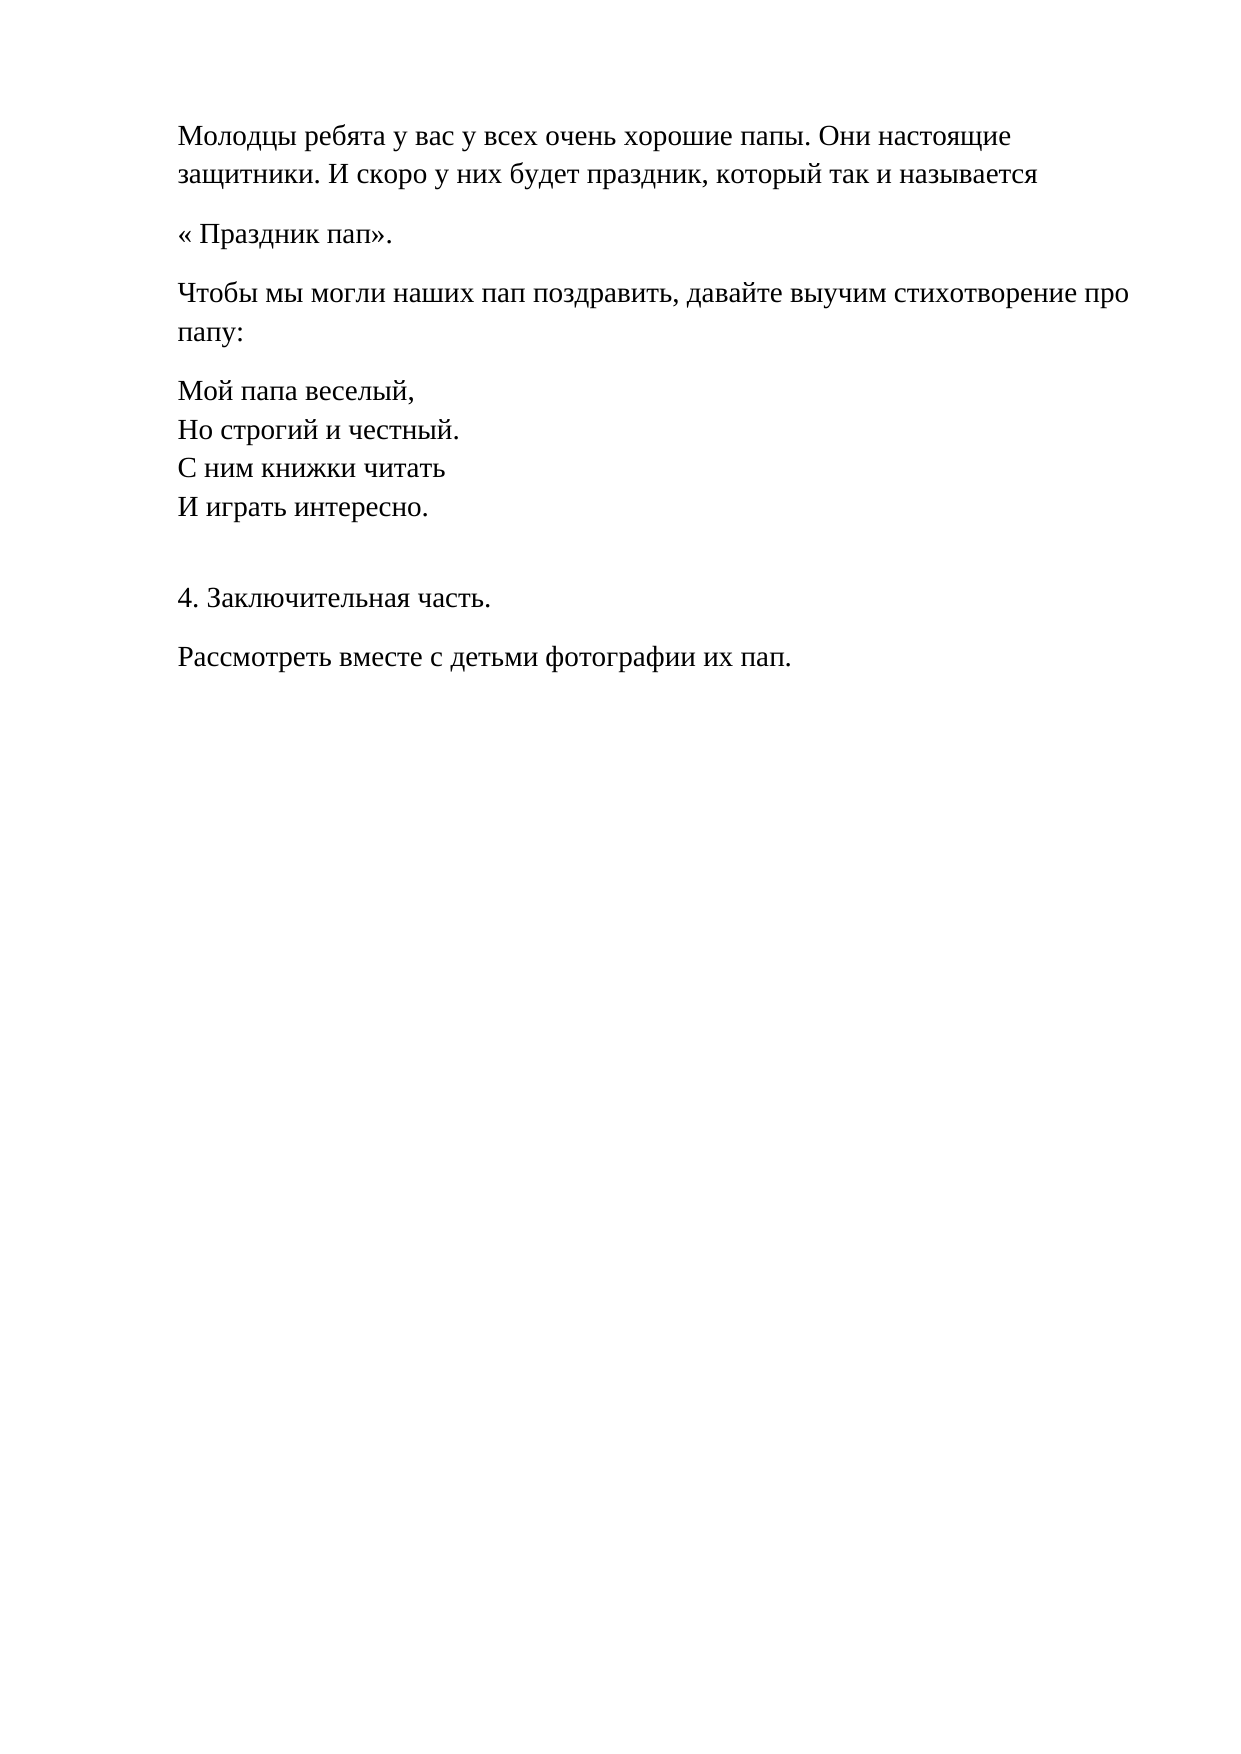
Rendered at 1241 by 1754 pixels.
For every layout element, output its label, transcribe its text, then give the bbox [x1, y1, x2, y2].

text Молодцы ребята у вас у всех очень хорошие папы. Они настоящие защитники. И скоро у них будет праздник, который так и называется [177, 118, 1152, 190]
text « Праздник пап». [177, 216, 1152, 249]
text Рассмотреть вместе с детьми фотографии их пап. [177, 639, 1152, 673]
text 4. Заключительная часть. [177, 580, 1152, 613]
text Мой папа веселый, Но строгий и честный. С ним книжки читать И играть интересно. [177, 373, 1152, 555]
text Чтобы мы могли наших пап поздравить, давайте выучим стихотворение про папу: [177, 275, 1152, 347]
